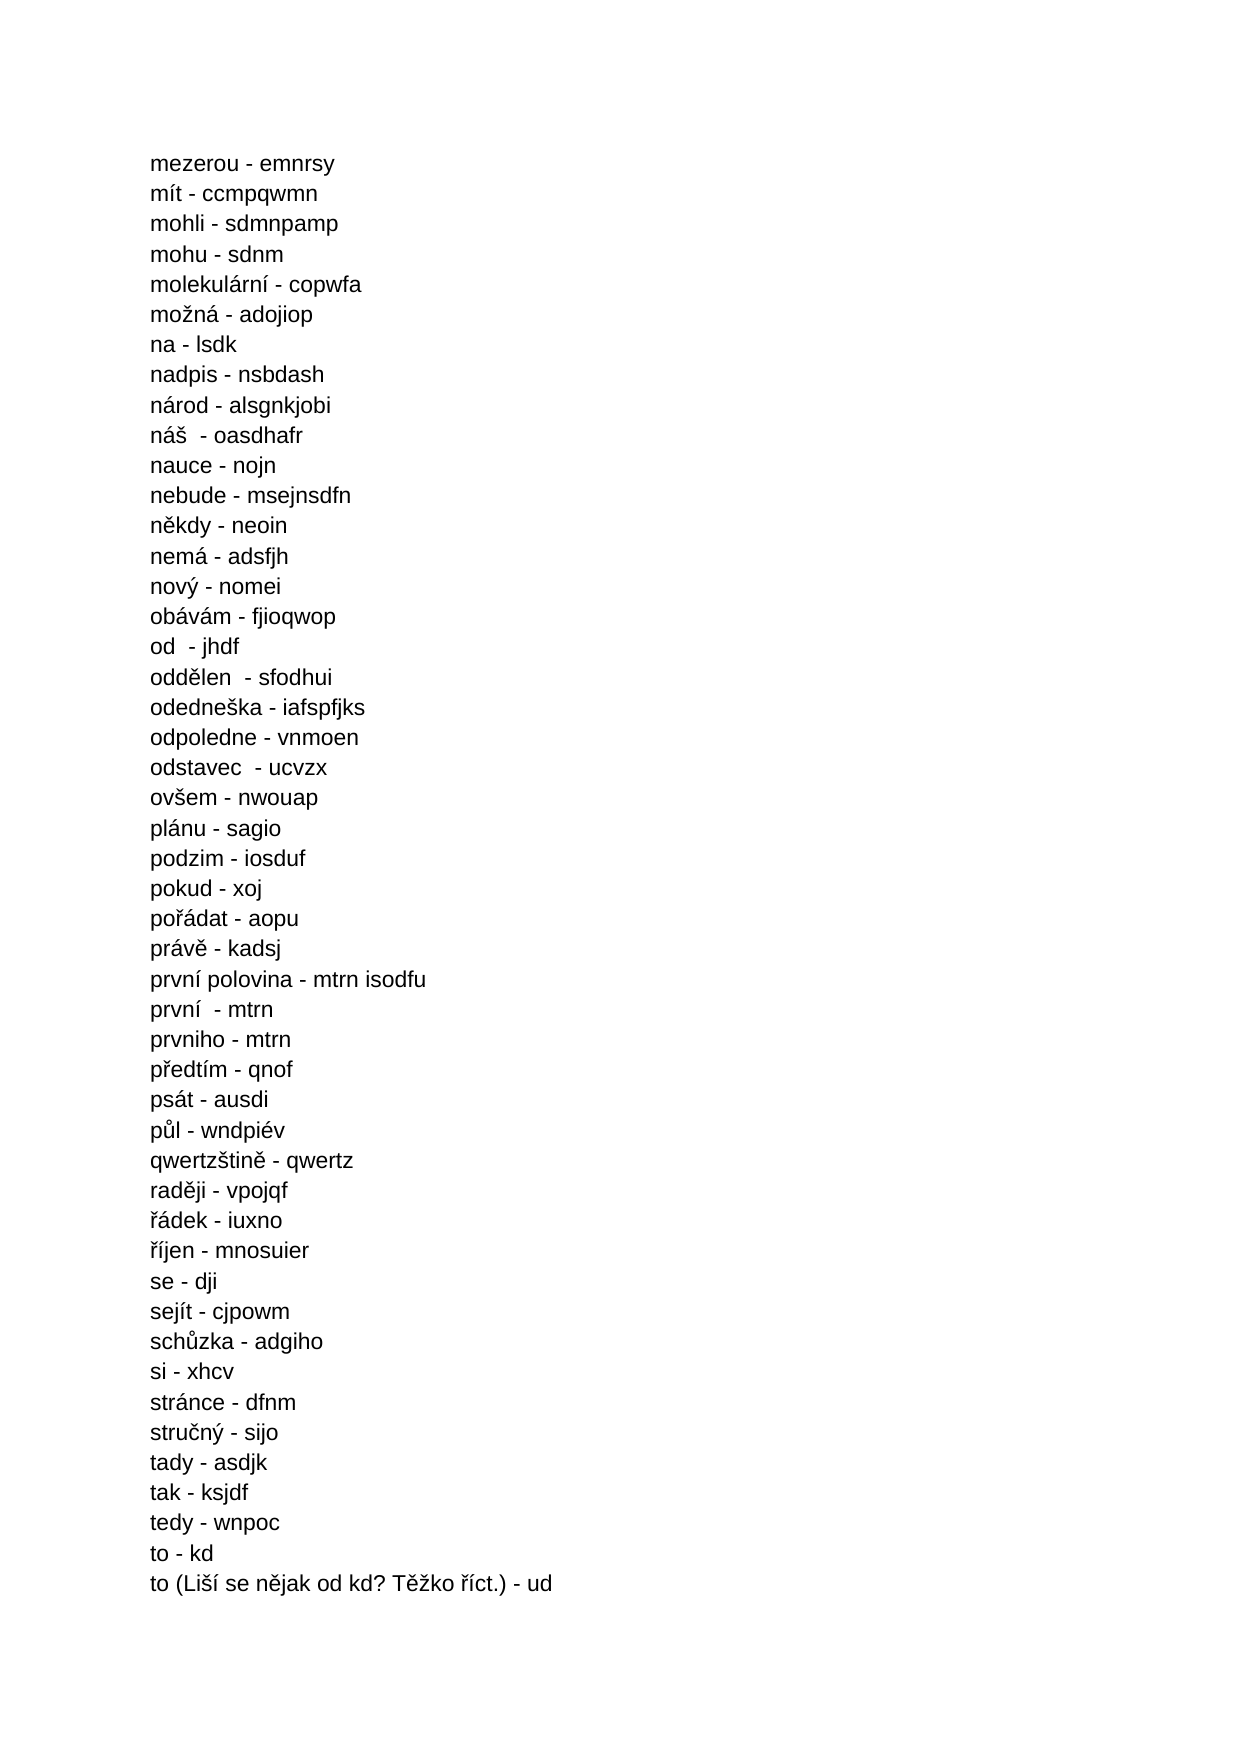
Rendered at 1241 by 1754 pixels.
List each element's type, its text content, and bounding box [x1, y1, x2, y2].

text odstavec - ucvzx [150, 754, 1090, 781]
text odedneška - iafspfjks [150, 694, 1090, 720]
text schůzka - adgiho [150, 1328, 1090, 1354]
text první - mtrn [150, 996, 1090, 1022]
text to - kd [150, 1539, 1090, 1566]
text tak - ksjdf [150, 1479, 1090, 1506]
text qwertzštině - qwertz [150, 1147, 1090, 1173]
text nemá - adsfjh [150, 543, 1090, 569]
text raději - vpojqf [150, 1177, 1090, 1203]
text pořádat - aopu [150, 905, 1090, 932]
text říjen - mnosuier [150, 1237, 1090, 1264]
text někdy - neoin [150, 512, 1090, 539]
text národ - alsgnkjobi [150, 392, 1090, 418]
text půl - wndpiév [150, 1117, 1090, 1143]
text podzim - iosduf [150, 845, 1090, 871]
text předtím - qnof [150, 1056, 1090, 1083]
text stručný - sijo [150, 1419, 1090, 1445]
text mohli - sdmnpamp [150, 210, 1090, 237]
text odpoledne - vnmoen [150, 724, 1090, 750]
text od - jhdf [150, 633, 1090, 660]
text první polovina - mtrn isodfu [150, 966, 1090, 992]
text mohu - sdnm [150, 241, 1090, 267]
text plánu - sagio [150, 814, 1090, 841]
text tady - asdjk [150, 1449, 1090, 1475]
text se - dji [150, 1268, 1090, 1294]
text tedy - wnpoc [150, 1509, 1090, 1536]
text nadpis - nsbdash [150, 361, 1090, 388]
text možná - adojiop [150, 301, 1090, 327]
text mezerou - emnrsy [150, 150, 1090, 176]
text na - lsdk [150, 331, 1090, 358]
text psát - ausdi [150, 1086, 1090, 1113]
text molekulární - copwfa [150, 271, 1090, 297]
text nauce - nojn [150, 452, 1090, 478]
text si - xhcv [150, 1358, 1090, 1385]
text pokud - xoj [150, 875, 1090, 901]
text to (Liší se nějak od kd? Těžko říct.) - ud [150, 1570, 1090, 1596]
text náš - oasdhafr [150, 422, 1090, 448]
text prvniho - mtrn [150, 1026, 1090, 1052]
text právě - kadsj [150, 935, 1090, 962]
text ovšem - nwouap [150, 784, 1090, 811]
text oddělen - sfodhui [150, 663, 1090, 690]
text sejít - cjpowm [150, 1298, 1090, 1324]
text obávám - fjioqwop [150, 603, 1090, 629]
text řádek - iuxno [150, 1207, 1090, 1234]
text nový - nomei [150, 573, 1090, 599]
text nebude - msejnsdfn [150, 482, 1090, 509]
text mít - ccmpqwmn [150, 180, 1090, 207]
text stránce - dfnm [150, 1388, 1090, 1415]
